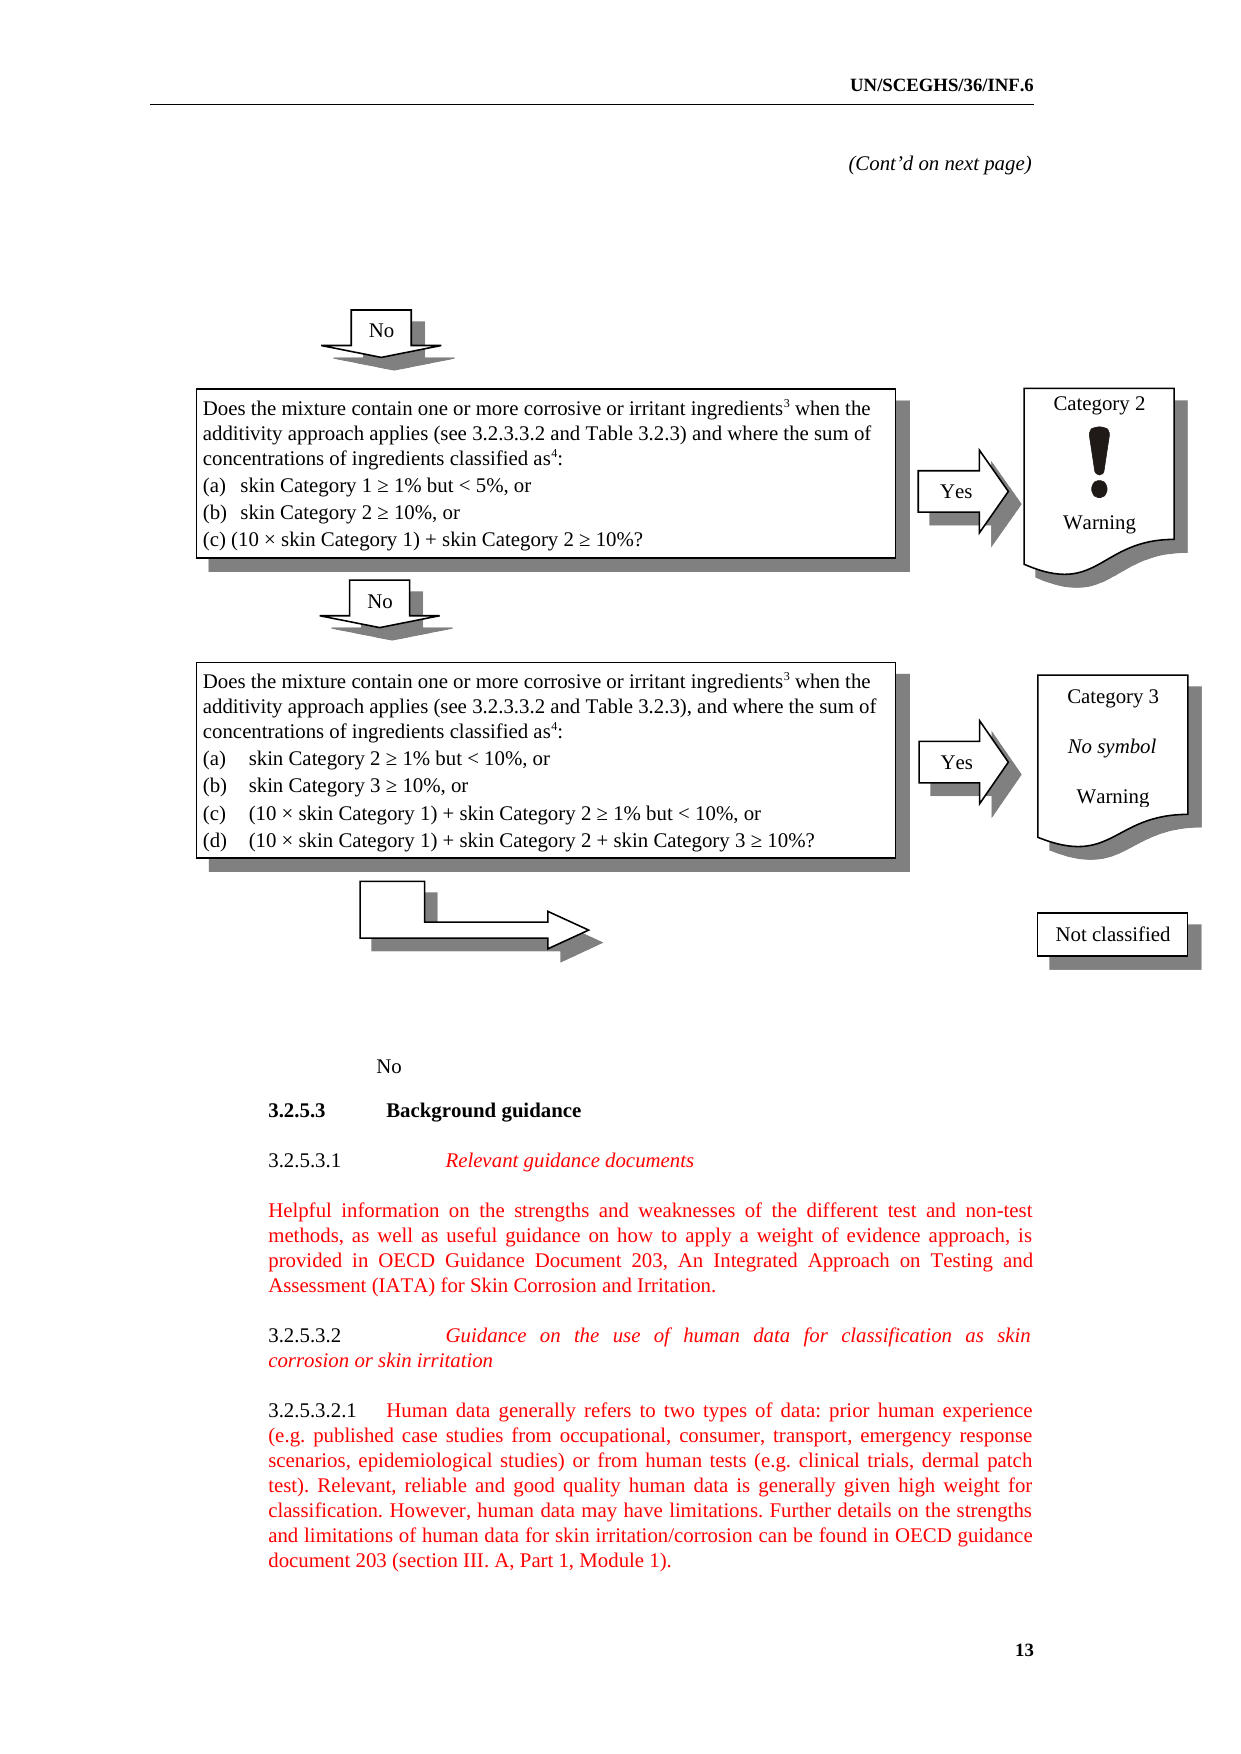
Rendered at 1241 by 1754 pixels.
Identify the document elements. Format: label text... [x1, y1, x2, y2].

text 3.2.5.3.1 Relevant guidance documents [268, 1147, 1034, 1172]
text Helpful information on the strengths and weaknesses of the different test and non-test methods, as well as useful guidance on how to apply a weight of evidence approach, is provided in OECD Guidance Document 203, An Integrated Approach on Testing and Assessment (IATA) for Skin Corrosion and Irritation. [268, 1197, 1034, 1297]
text 3.2.5.3.2 Guidance on the use of human data for classification as skin corrosion or skin irritation [268, 1322, 1034, 1372]
text 3.2.5.3 Background guidance [268, 1097, 1034, 1122]
text 3.2.5.3.2.1 Human data generally refers to two types of data: prior human experience (e.g. published case studies from occupational, consumer, transport, emergency response scenarios, epidemiological studies) or from human tests (e.g. clinical trials, dermal patch test). Relevant, reliable and good quality human data is generally given high weight for classification. However, human data may have limitations. Further details on the strengths and limitations of human data for skin irritation/corrosion can be found in OECD guidance document 203 (section III. A, Part 1, Module 1). [268, 1397, 1034, 1572]
text (Cont’d on next page) [150, 150, 1034, 175]
